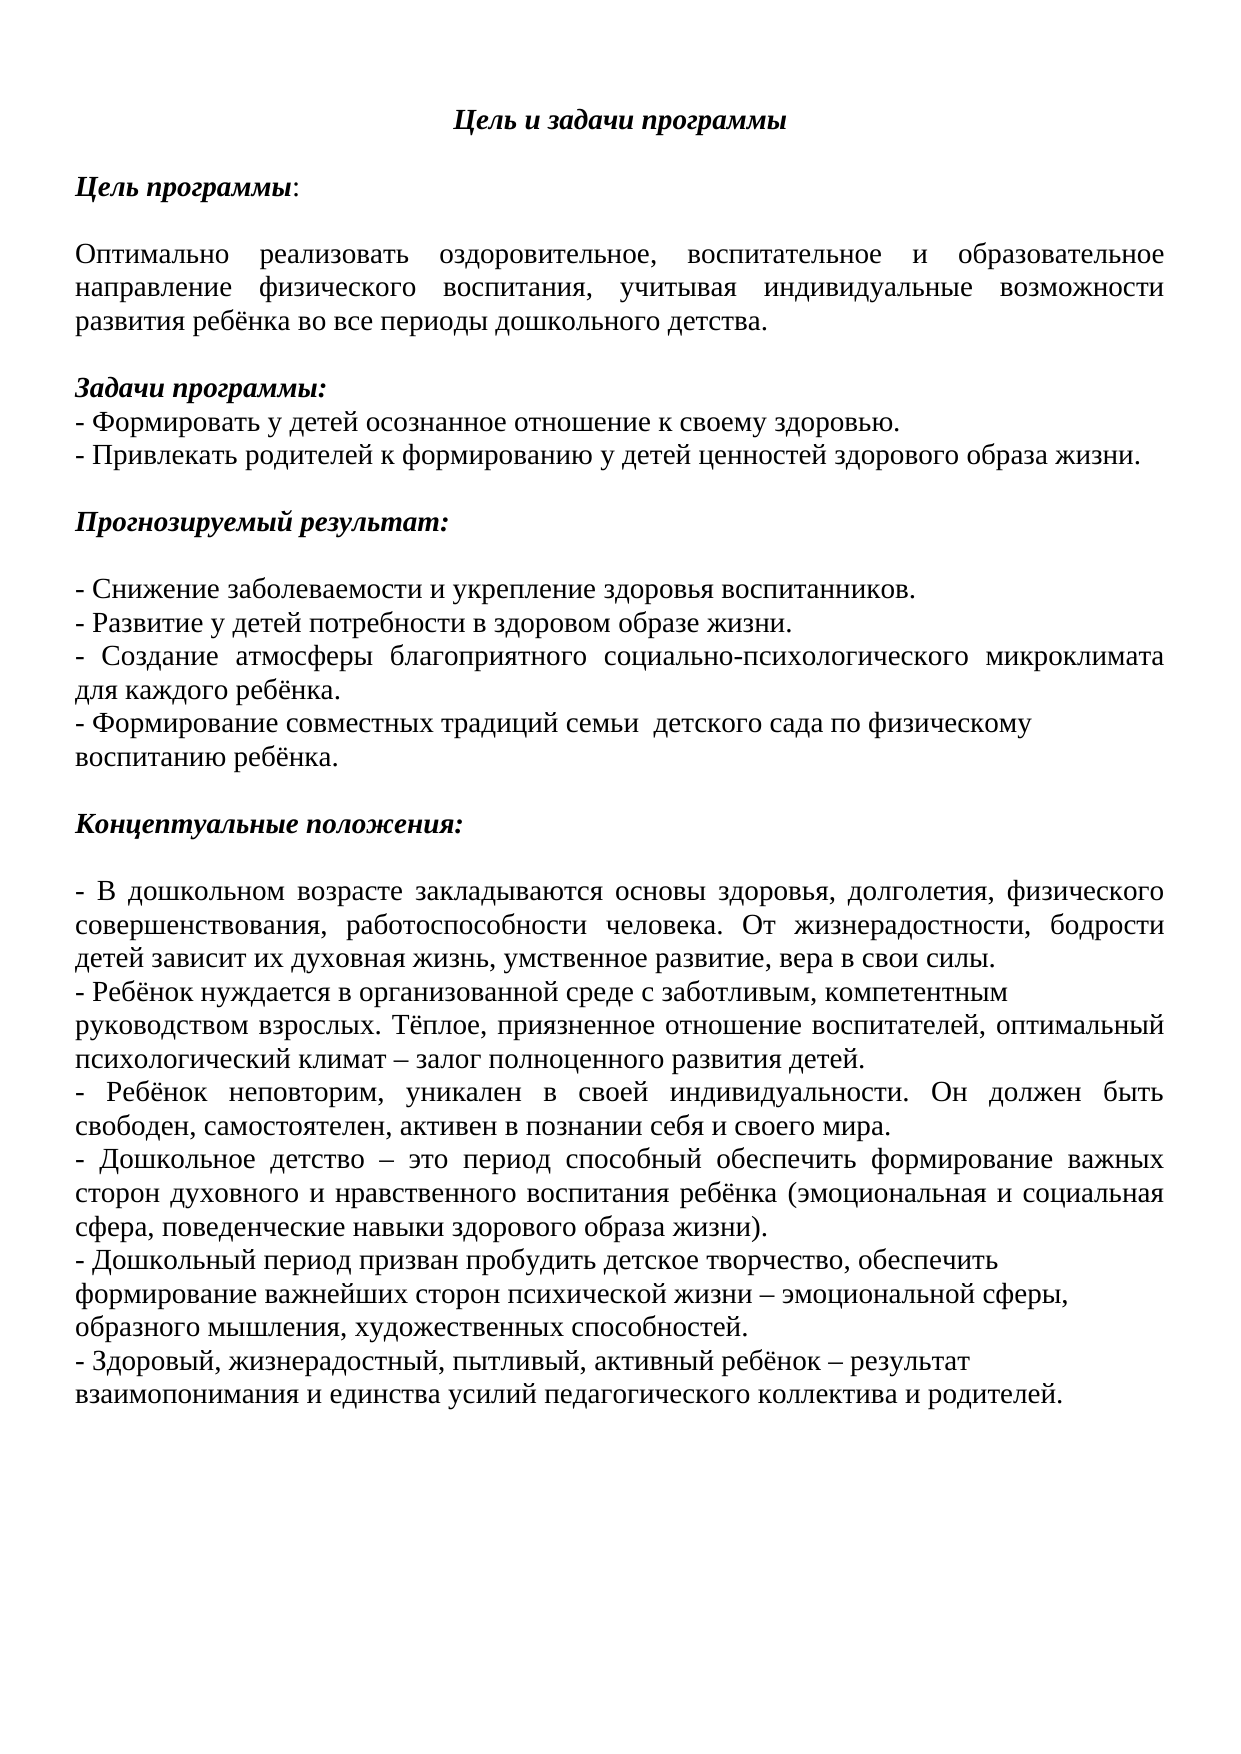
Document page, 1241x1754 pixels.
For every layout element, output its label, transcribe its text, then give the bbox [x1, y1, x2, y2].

text Задачи программы: [75, 370, 1165, 404]
text воспитанию ребёнка. [75, 739, 1165, 773]
text Цель программы: [75, 169, 1165, 202]
text - Создание атмосферы благоприятного социально-психологического микроклимата для каждого ребёнка. [75, 638, 1165, 706]
text - В дошкольном возрасте закладываются основы здоровья, долголетия, физического совершенствования, работоспособности человека. От жизнерадостности, бодрости детей зависит их духовная жизнь, умственное развитие, вера в свои силы. [75, 873, 1165, 974]
text - Ребёнок неповторим, уникален в своей индивидуальности. Он должен быть свободен, самостоятелен, активен в познании себя и своего мира. [75, 1074, 1165, 1142]
text формирование важнейших сторон психической жизни – эмоциональной сферы, [75, 1276, 1165, 1309]
text - Формирование совместных традиций семьи детского сада по физическому [75, 706, 1165, 739]
text - Дошкольное детство – это период способный обеспечить формирование важных сторон духовного и нравственного воспитания ребёнка (эмоциональная и социальная сфера, поведенческие навыки здорового образа жизни). [75, 1142, 1165, 1242]
text - Формировать у детей осознанное отношение к своему здоровью. [75, 404, 1165, 437]
text - Ребёнок нуждается в организованной среде с заботливым, компетентным [75, 974, 1165, 1007]
text - Здоровый, жизнерадостный, пытливый, активный ребёнок – результат [75, 1343, 1165, 1376]
text Прогнозируемый результат: [75, 504, 1165, 538]
text Оптимально реализовать оздоровительное, воспитательное и образовательное направление физического воспитания, учитывая индивидуальные возможности развития ребёнка во все периоды дошкольного детства. [75, 236, 1165, 337]
text взаимопонимания и единства усилий педагогического коллектива и родителей. [75, 1376, 1165, 1410]
text - Привлекать родителей к формированию у детей ценностей здорового образа жизни. [75, 437, 1165, 471]
text образного мышления, художественных способностей. [75, 1309, 1165, 1343]
text руководством взрослых. Тёплое, приязненное отношение воспитателей, оптимальный психологический климат – залог полноценного развития детей. [75, 1007, 1165, 1074]
text Цель и задачи программы [75, 102, 1165, 135]
text - Дошкольный период призван пробудить детское творчество, обеспечить [75, 1242, 1165, 1276]
text - Снижение заболеваемости и укрепление здоровья воспитанников. [75, 571, 1165, 605]
text - Развитие у детей потребности в здоровом образе жизни. [75, 605, 1165, 638]
text Концептуальные положения: [75, 806, 1165, 840]
